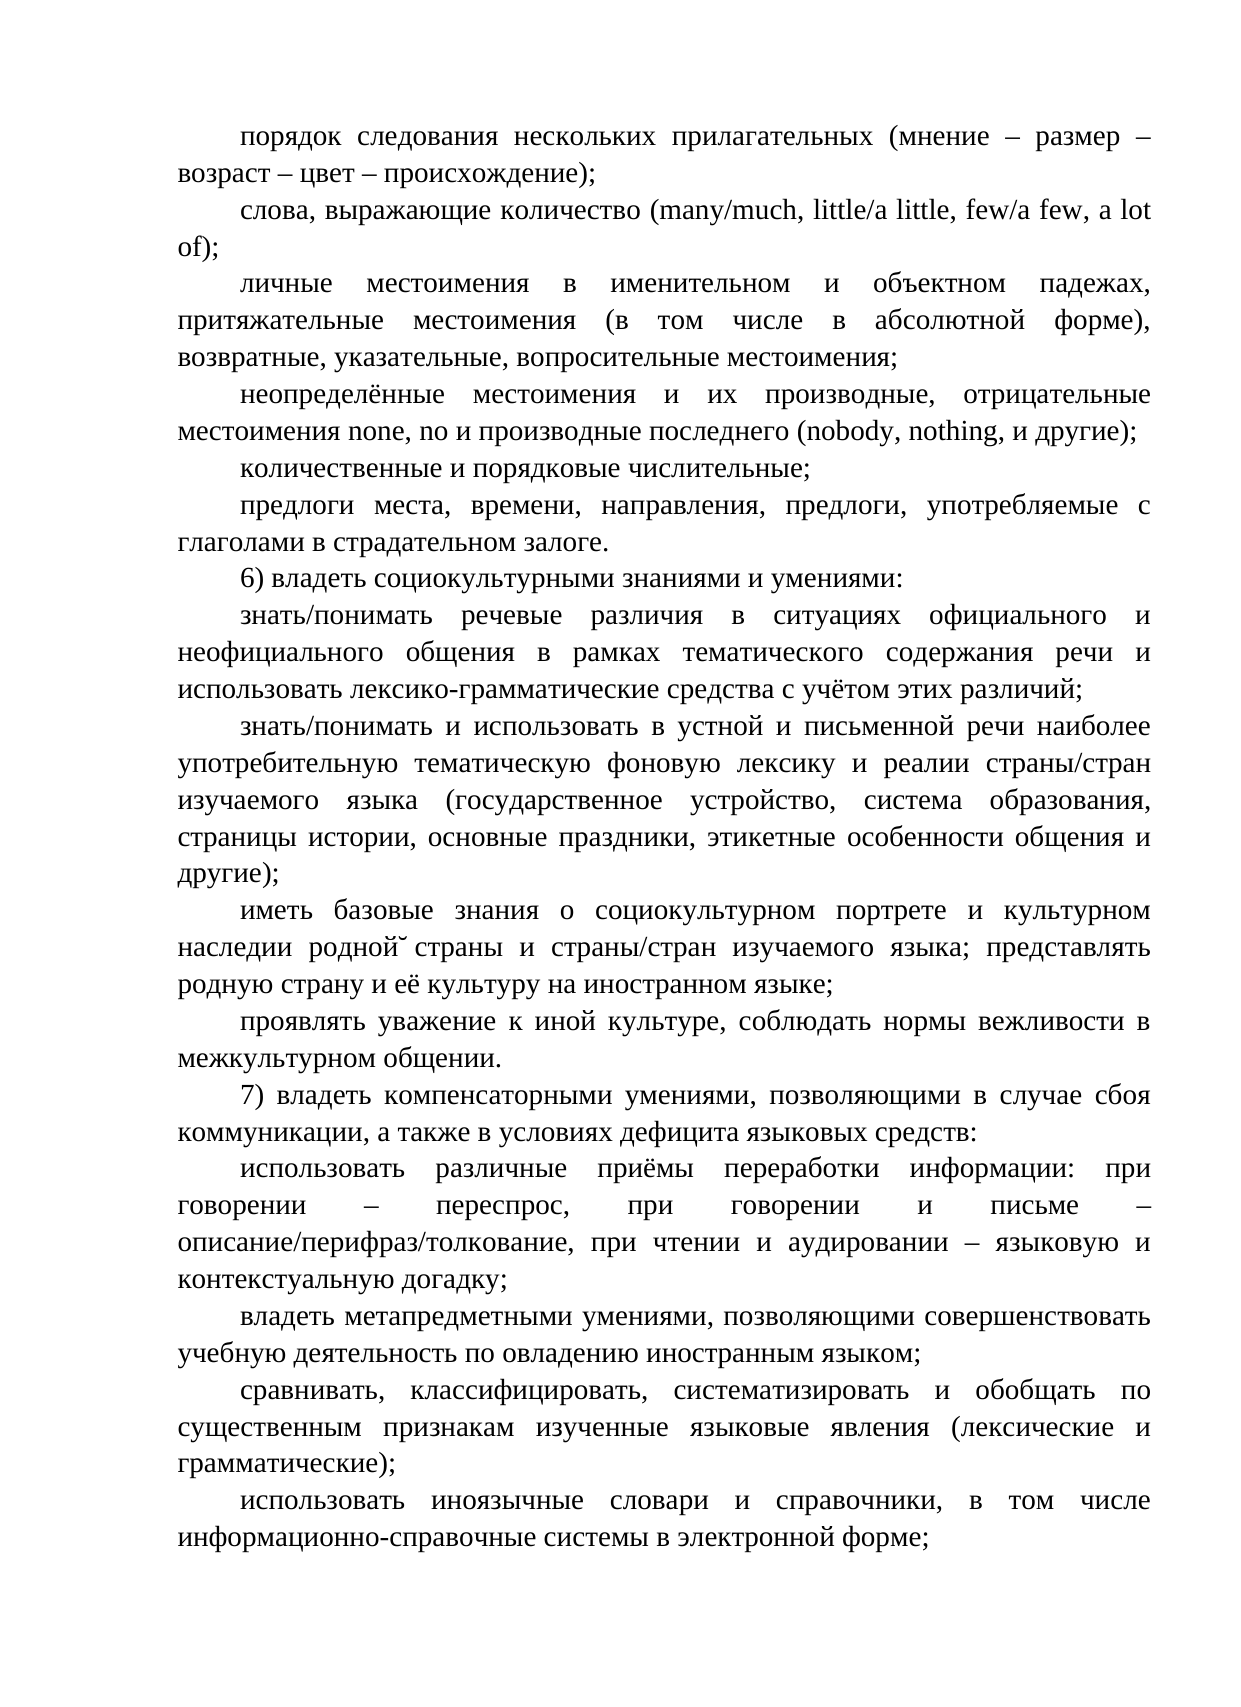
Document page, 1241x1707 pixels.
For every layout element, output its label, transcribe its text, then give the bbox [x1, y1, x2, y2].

text сравнивать, классифицировать, систематизировать и обобщать по существенным признакам изученные языковые явления (лексические и грамматические); [177, 1372, 1152, 1479]
text владеть метапредметными умениями, позволяющими совершенствовать учебную деятельность по овладению иностранным языком; [177, 1298, 1152, 1368]
text личные местоимения в именительном и объектном падежах, притяжательные местоимения (в том числе в абсолютной форме), возвратные, указательные, вопросительные местоимения; [177, 266, 1152, 373]
text знать/понимать и использовать в устной и письменной речи наиболее употребительную тематическую фоновую лексику и реалии страны/стран изучаемого языка (государственное устройство, система образования, страницы истории, основные праздники, этикетные особенности общения и другие); [177, 708, 1152, 889]
text порядок следования нескольких прилагательных (мнение – размер – возраст – цвет – происхождение); [177, 118, 1152, 188]
text использовать иноязычные словари и справочники, в том числе информационно-справочные системы в электронной форме; [177, 1482, 1152, 1553]
text неопределённые местоимения и их производные, отрицательные местоимения none, no и производные последнего (nobody, nothing, и другие); [177, 376, 1152, 447]
text предлоги места, времени, направления, предлоги, употребляемые с глаголами в страдательном залоге. [177, 487, 1152, 557]
text использовать различные приёмы переработки информации: при говорении – переспрос, при говорении и письме – описание/перифраз/толкование, при чтении и аудировании – языковую и контекстуальную догадку; [177, 1151, 1152, 1295]
text знать/понимать речевые различия в ситуациях официального и неофициального общения в рамках тематического содержания речи и использовать лексико-грамматические средства с учётом этих различий; [177, 597, 1152, 705]
text количественные и порядковые числительные; [177, 450, 1152, 483]
text иметь базовые знания о социокультурном портрете и культурном наследии родной̆ страны и страны/стран изучаемого языка; представлять родную страну и её культуру на иностранном языке; [177, 892, 1152, 1000]
text слова, выражающие количество (many/much, little/a little, few/a few, a lot of); [177, 192, 1152, 262]
text 6) владеть социокультурными знаниями и умениями: [177, 561, 1152, 594]
text 7) владеть компенсаторными умениями, позволяющими в случае сбоя коммуникации, а также в условиях дефицита языковых средств: [177, 1077, 1152, 1147]
text проявлять уважение к иной культуре, соблюдать нормы вежливости в межкультурном общении. [177, 1003, 1152, 1073]
